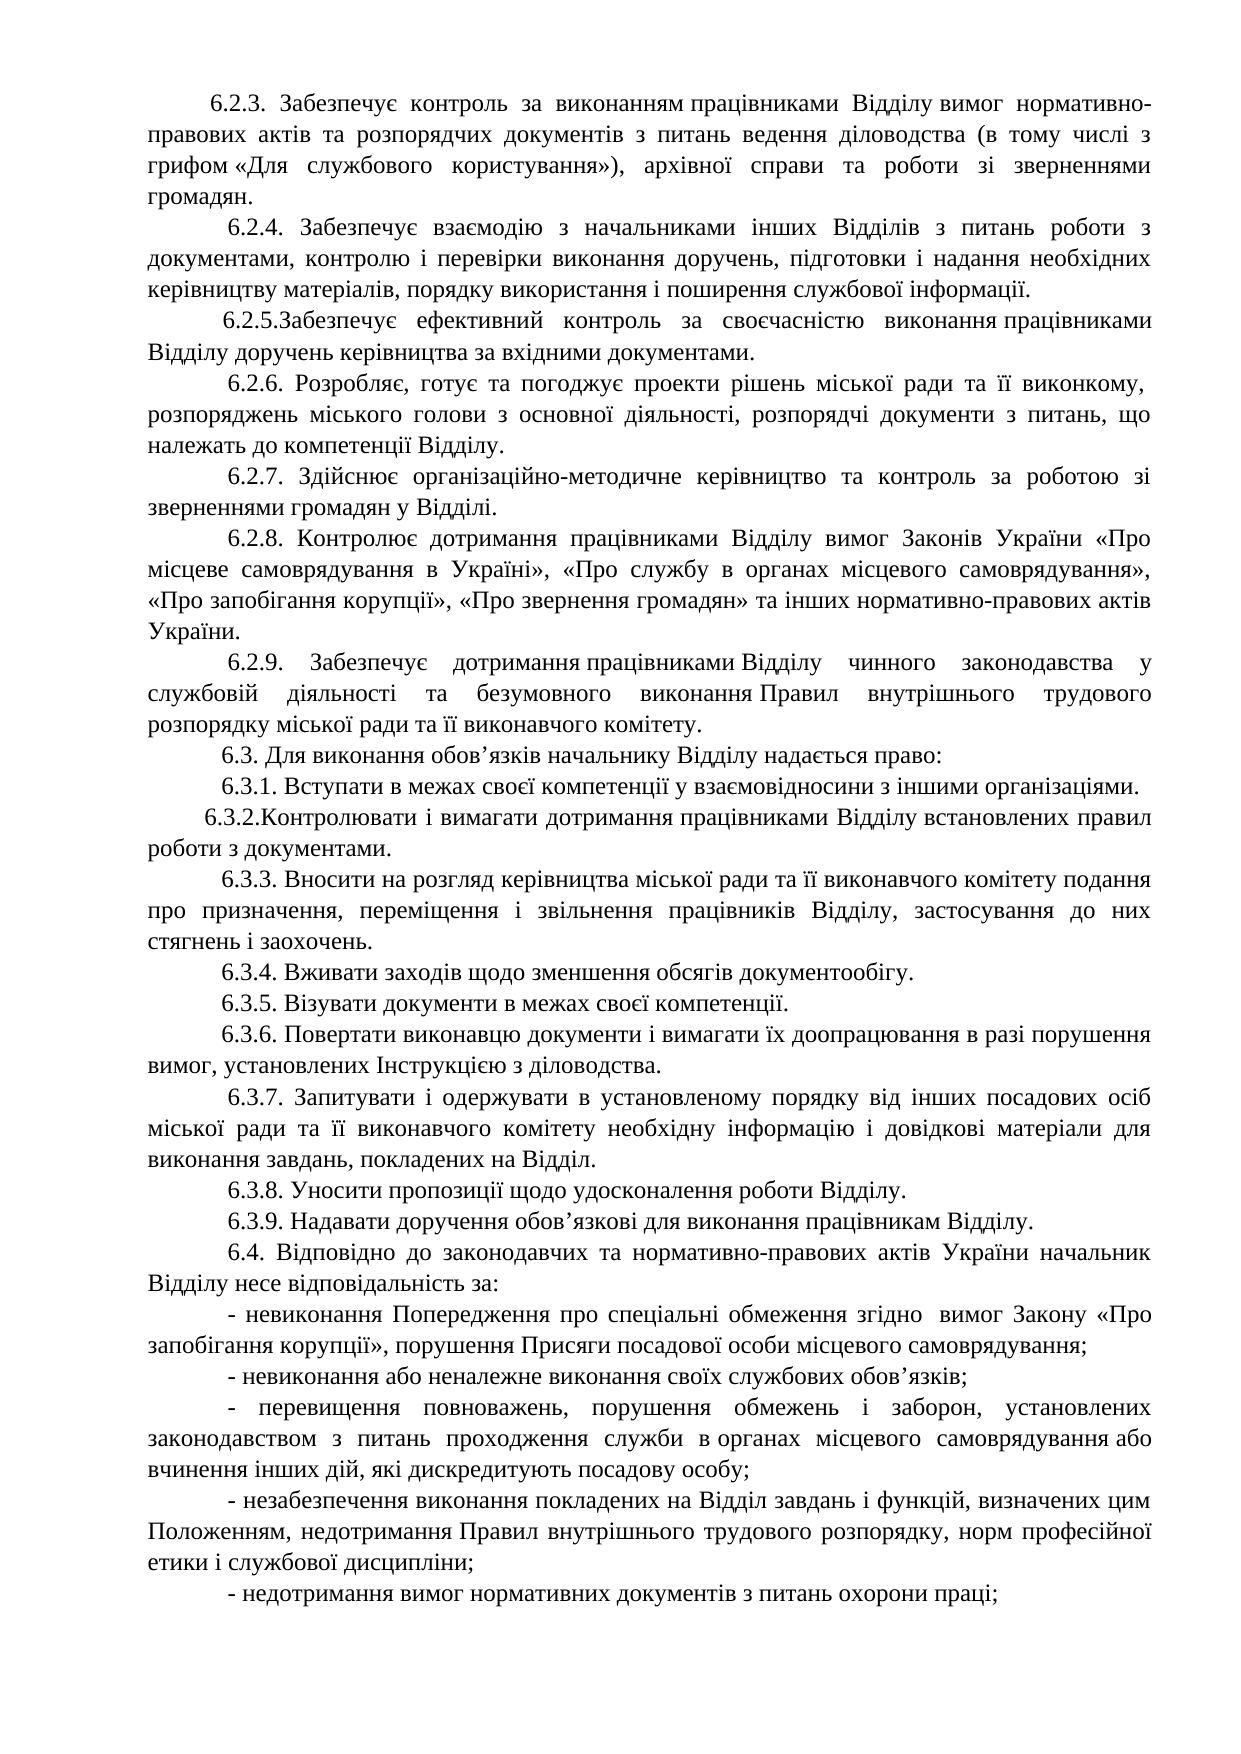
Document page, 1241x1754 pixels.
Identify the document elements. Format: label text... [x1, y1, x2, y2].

text 6.2.3. Забезпечує контроль за виконанням працівниками Відділу вимог нормативно-правових актів та розпорядчих документів з питань ведення діловодства (в тому числі з грифом «Для службового користування»), архівної справи та роботи зі зверненнями громадян. [147, 88, 1152, 210]
text 6.2.6. Розробляє, готує та погоджує проекти рішень міської ради та її виконкому, розпоряджень міського голови з основної діяльності, розпорядчі документи з питань, що належать до компетенції Відділу. [147, 368, 1152, 458]
text 6.4. Відповідно до законодавчих та нормативно-правових актів України начальник Відділу несе відповідальність за: [147, 1237, 1152, 1297]
text 6.2.4. Забезпечує взаємодію з начальниками інших Відділів з питань роботи з документами, контролю і перевірки виконання доручень, підготовки і надання необхідних керівництву матеріалів, порядку використання і поширення службової інформації. [147, 212, 1152, 303]
text 6.3.2.Контролювати і вимагати дотримання працівниками Відділу встановлених правил роботи з документами. [147, 802, 1152, 862]
text 6.3.4. Вживати заходів щодо зменшення обсягів документообігу. [147, 957, 1152, 986]
text 6.2.5.Забезпечує ефективний контроль за своєчасністю виконання працівниками Відділу доручень керівництва за вхідними документами. [147, 306, 1152, 365]
text 6.3.6. Повертати виконавцю документи і вимагати їх доопрацювання в разі порушення вимог, установлених Інструкцією з діловодства. [147, 1019, 1152, 1079]
text 6.3.3. Вносити на розгляд керівництва міської ради та її виконавчого комітету подання про призначення, переміщення і звільнення працівників Відділу, застосування до них стягнень і заохочень. [147, 864, 1152, 955]
text 6.3.1. Вступати в межах своєї компетенції у взаємовідносини з іншими організаціями. [147, 771, 1152, 800]
text 6.2.8. Контролює дотримання працівниками Відділу вимог Законів України «Про місцеве самоврядування в Україні», «Про службу в органах місцевого самоврядування», «Про запобігання корупції», «Про звернення громадян» та інших нормативно-правових актів України. [147, 523, 1152, 645]
text 6.3.5. Візувати документи в межах своєї компетенції. [147, 988, 1152, 1017]
text - невиконання або неналежне виконання своїх службових обов’язків; [147, 1361, 1152, 1390]
text - перевищення повноважень, порушення обмежень і заборон, установлених законодавством з питань проходження служби в органах місцевого самоврядування або вчинення інших дій, які дискредитують посадову особу; [147, 1392, 1152, 1483]
text 6.3. Для виконання обов’язків начальнику Відділу надається право: [147, 740, 1152, 769]
text - невиконання Попередження про спеціальні обмеження згідно вимог Закону «Про запобігання корупції», порушення Присяги посадової особи місцевого самоврядування; [147, 1299, 1152, 1359]
text 6.3.8. Уносити пропозиції щодо удосконалення роботи Відділу. [147, 1175, 1152, 1203]
text 6.3.9. Надавати доручення обов’язкові для виконання працівникам Відділу. [147, 1206, 1152, 1234]
text - недотримання вимог нормативних документів з питань охорони праці; [147, 1578, 1152, 1607]
text 6.3.7. Запитувати і одержувати в установленому порядку від інших посадових осіб міської ради та її виконавчого комітету необхідну інформацію і довідкові матеріали для виконання завдань, покладених на Відділ. [147, 1082, 1152, 1172]
text - незабезпечення виконання покладених на Відділ завдань і функцій, визначених цим Положенням, недотримання Правил внутрішнього трудового розпорядку, норм професійної етики і службової дисципліни; [147, 1485, 1152, 1576]
text 6.2.9. Забезпечує дотримання працівниками Відділу чинного законодавства у службовій діяльності та безумовного виконання Правил внутрішнього трудового розпорядку міської ради та її виконавчого комітету. [147, 647, 1152, 738]
text 6.2.7. Здійснює організаційно-методичне керівництво та контроль за роботою зі зверненнями громадян у Відділі. [147, 461, 1152, 521]
